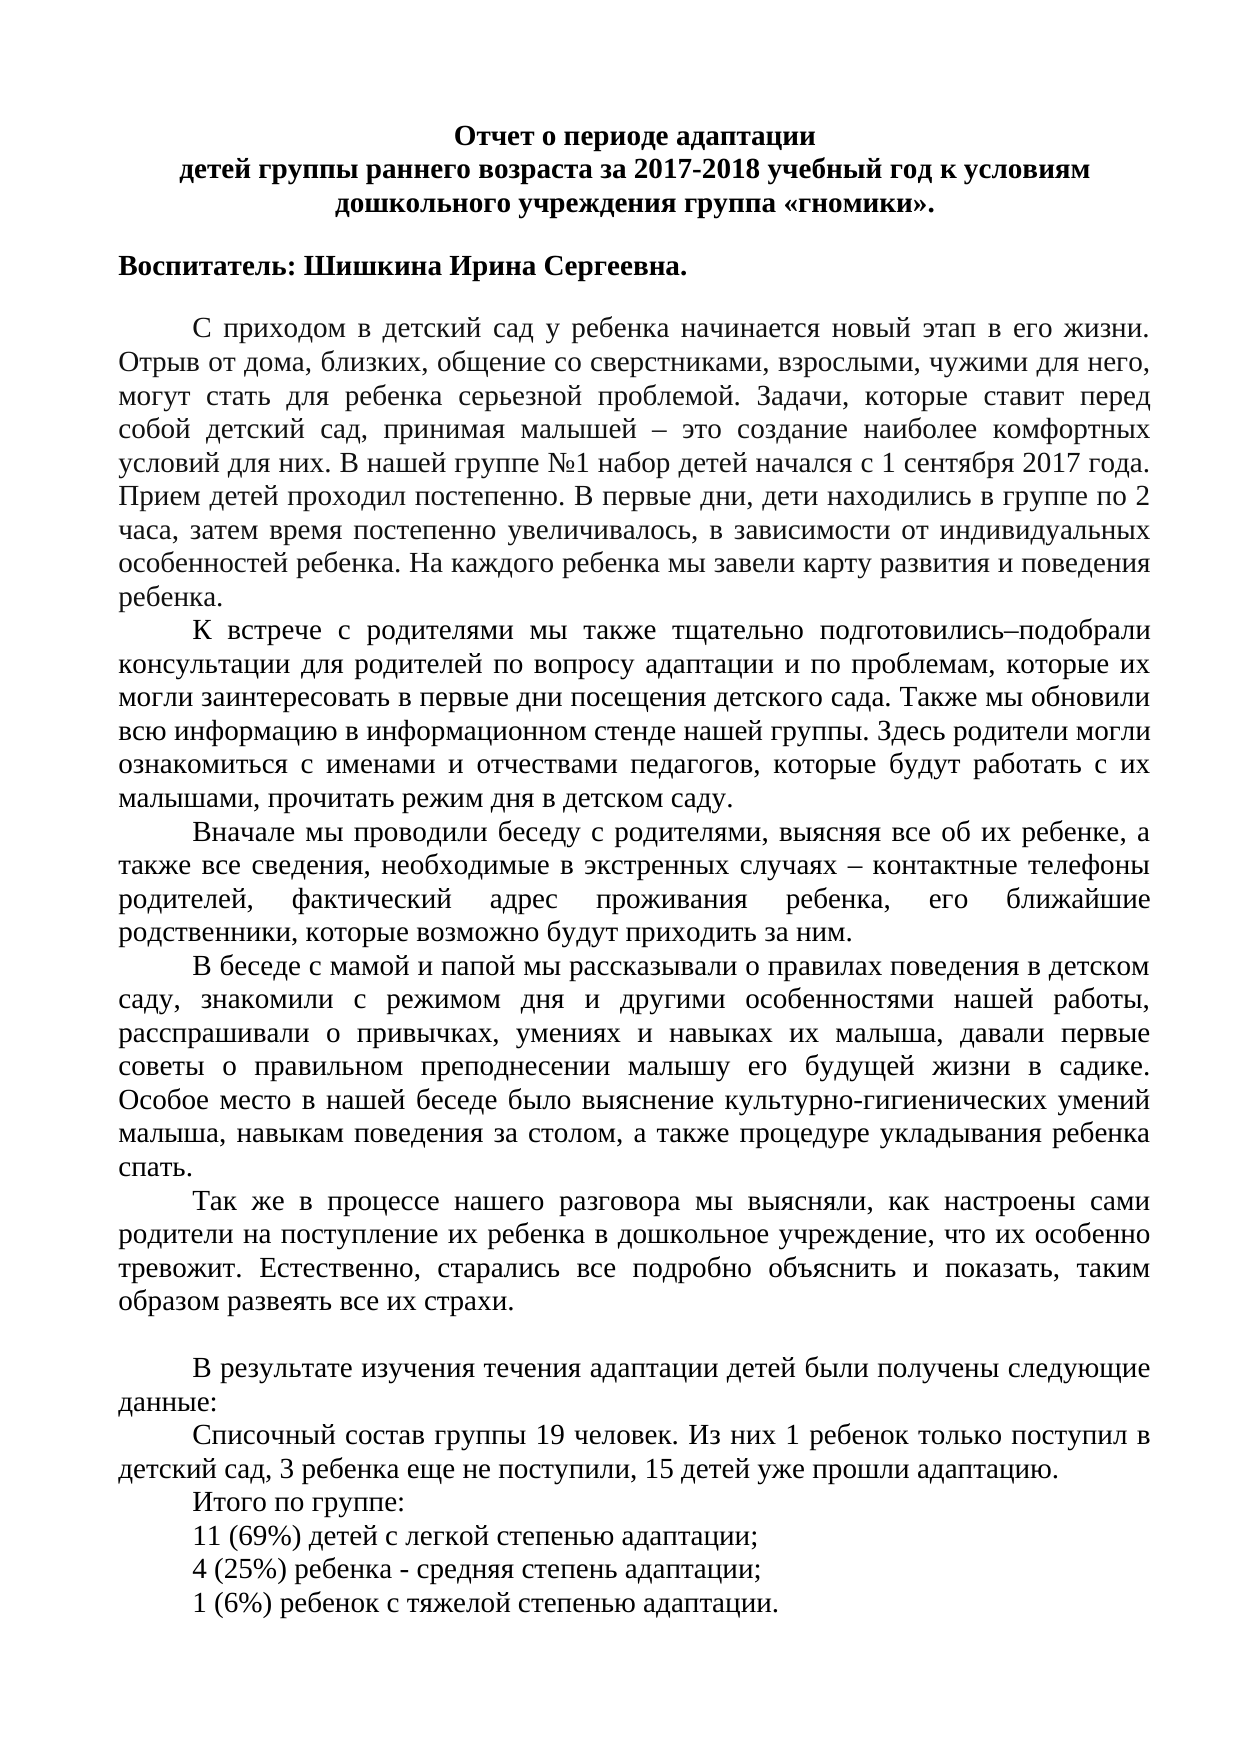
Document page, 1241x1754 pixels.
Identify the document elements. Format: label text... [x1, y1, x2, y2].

text С приходом в детский сад у ребенка начинается новый этап в его жизни. Отрыв от дома, близких, общение со сверстниками, взрослыми, чужими для него, могут стать для ребенка серьезной проблемой. Задачи, которые ставит перед собой детский сад, принимая малышей – это создание наиболее комфортных условий для них. В нашей группе №1 набор детей начался с 1 сентября 2017 года. Прием детей проходил постепенно. В первые дни, дети находились в группе по 2 часа, затем время постепенно увеличивалось, в зависимости от индивидуальных особенностей ребенка. На каждого ребенка мы завели карту развития и поведения ребенка. [118, 311, 1152, 612]
text К встрече с родителями мы также тщательно подготовились–подобрали консультации для родителей по вопросу адаптации и по проблемам, которые их могли заинтересовать в первые дни посещения детского сада. Также мы обновили всю информацию в информационном стенде нашей группы. Здесь родители могли ознакомиться с именами и отчествами педагогов, которые будут работать с их малышами, прочитать режим дня в детском саду. [118, 612, 1152, 814]
text Так же в процессе нашего разговора мы выясняли, как настроены сами родители на поступление их ребенка в дошкольное учреждение, что их особенно тревожит. Естественно, старались все подробно объяснить и показать, таким образом развеять все их страхи. [118, 1183, 1152, 1317]
text Итого по группе: [118, 1484, 1152, 1518]
text 11 (69%) детей с легкой степенью адаптации; [118, 1518, 1152, 1552]
text В результате изучения течения адаптации детей были получены следующие данные: [118, 1350, 1152, 1417]
text Списочный состав группы 19 человек. Из них 1 ребенок только поступил в детский сад, 3 ребенка еще не поступили, 15 детей уже прошли адаптацию. [118, 1417, 1152, 1484]
text В беседе с мамой и папой мы рассказывали о правилах поведения в детском саду, знакомили с режимом дня и другими особенностями нашей работы, расспрашивали о привычках, умениях и навыках их малыша, давали первые советы о правильном преподнесении малышу его будущей жизни в садике. Особое место в нашей беседе было выяснение культурно-гигиенических умений малыша, навыкам поведения за столом, а также процедуре укладывания ребенка спать. [118, 948, 1152, 1183]
text 4 (25%) ребенка - средняя степень адаптации; [118, 1552, 1152, 1585]
text Отчет о периоде адаптации детей группы раннего возраста за 2017-2018 учебный год к условиям дошкольного учреждения группа «гномики». [118, 118, 1152, 219]
text Воспитатель: Шишкина Ирина Сергеевна. [118, 248, 1152, 281]
text 1 (6%) ребенок с тяжелой степенью адаптации. [118, 1585, 1152, 1619]
text Вначале мы проводили беседу с родителями, выясняя все об их ребенке, а также все сведения, необходимые в экстренных случаях – контактные телефоны родителей, фактический адрес проживания ребенка, его ближайшие родственники, которые возможно будут приходить за ним. [118, 814, 1152, 948]
